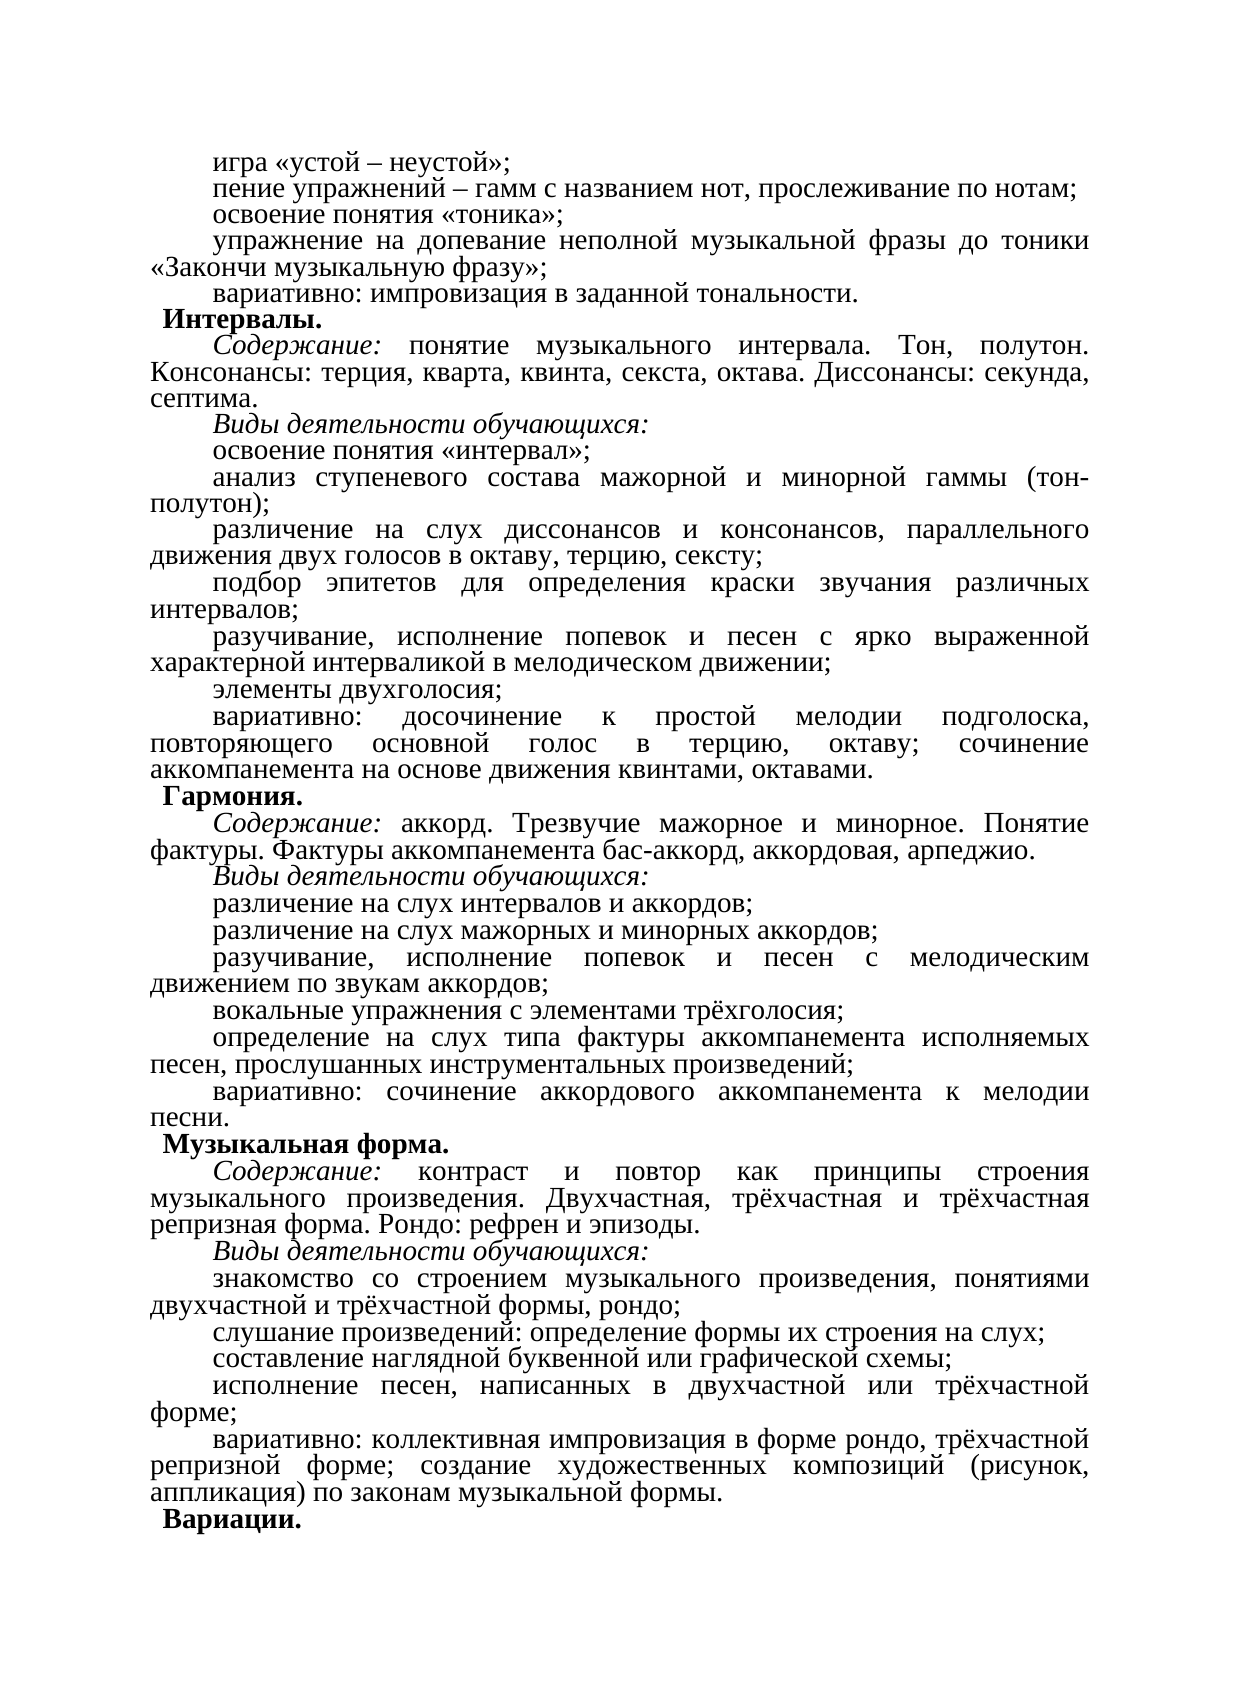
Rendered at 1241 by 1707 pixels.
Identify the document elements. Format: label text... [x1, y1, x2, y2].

text разучивание, исполнение попевок и песен с ярко выраженной характерной интерваликой в мелодическом движении; [150, 623, 1090, 677]
text Виды деятельности обучающихся: [150, 412, 1090, 439]
text анализ ступеневого состава мажорной и минорной гаммы (тон-полутон); [150, 465, 1090, 517]
text освоение понятия «интервал»; [150, 439, 1090, 465]
text разучивание, исполнение попевок и песен с мелодическим движением по звукам аккордов; [150, 945, 1090, 998]
text исполнение песен, написанных в двухчастной или трёхчастной форме; [150, 1373, 1090, 1427]
text вариативно: сочинение аккордового аккомпанемента к мелодии песни. [150, 1079, 1090, 1132]
text игра «устой – неустой»; [150, 150, 1090, 176]
text Содержание: аккорд. Трезвучие мажорное и минорное. Понятие фактуры. Фактуры аккомпанемента бас-аккорд, аккордовая, арпеджио. [150, 811, 1090, 864]
text освоение понятия «тоника»; [150, 202, 1090, 229]
text Содержание: понятие музыкального интервала. Тон, полутон. Консонансы: терция, кварта, квинта, секста, октава. Диссонансы: секунда, септима. [150, 334, 1090, 412]
text Музыкальная форма. [162, 1132, 1090, 1159]
text Вариации. [162, 1507, 1090, 1534]
text Гармония. [162, 784, 1090, 811]
text знакомство со строением музыкального произведения, понятиями двухчастной и трёхчастной формы, рондо; [150, 1266, 1090, 1319]
text подбор эпитетов для определения краски звучания различных интервалов; [150, 570, 1090, 623]
text составление наглядной буквенной или графической схемы; [150, 1346, 1090, 1373]
text различение на слух диссонансов и консонансов, параллельного движения двух голосов в октаву, терцию, сексту; [150, 517, 1090, 570]
text различение на слух интервалов и аккордов; [150, 891, 1090, 918]
text различение на слух мажорных и минорных аккордов; [150, 918, 1090, 945]
text пение упражнений – гамм с названием нот, прослеживание по нотам; [150, 176, 1090, 202]
text вокальные упражнения с элементами трёхголосия; [150, 998, 1090, 1025]
text Виды деятельности обучающихся: [150, 1239, 1090, 1266]
text Содержание: контраст и повтор как принципы строения музыкального произведения. Двухчастная, трёхчастная и трёхчастная репризная форма. Рондо: рефрен и эпизоды. [150, 1159, 1090, 1239]
text Интервалы. [162, 307, 1090, 334]
text вариативно: коллективная импровизация в форме рондо, трёхчастной репризной форме; создание художественных композиций (рисунок, аппликация) по законам музыкальной формы. [150, 1427, 1090, 1507]
text слушание произведений: определение формы их строения на слух; [150, 1319, 1090, 1346]
text упражнение на допевание неполной музыкальной фразы до тоники «Закончи музыкальную фразу»; [150, 229, 1090, 281]
text Виды деятельности обучающихся: [150, 864, 1090, 891]
text вариативно: импровизация в заданной тональности. [150, 281, 1090, 307]
text элементы двухголосия; [150, 677, 1090, 704]
text вариативно: досочинение к простой мелодии подголоска, повторяющего основной голос в терцию, октаву; сочинение аккомпанемента на основе движения квинтами, октавами. [150, 704, 1090, 784]
text определение на слух типа фактуры аккомпанемента исполняемых песен, прослушанных инструментальных произведений; [150, 1025, 1090, 1079]
